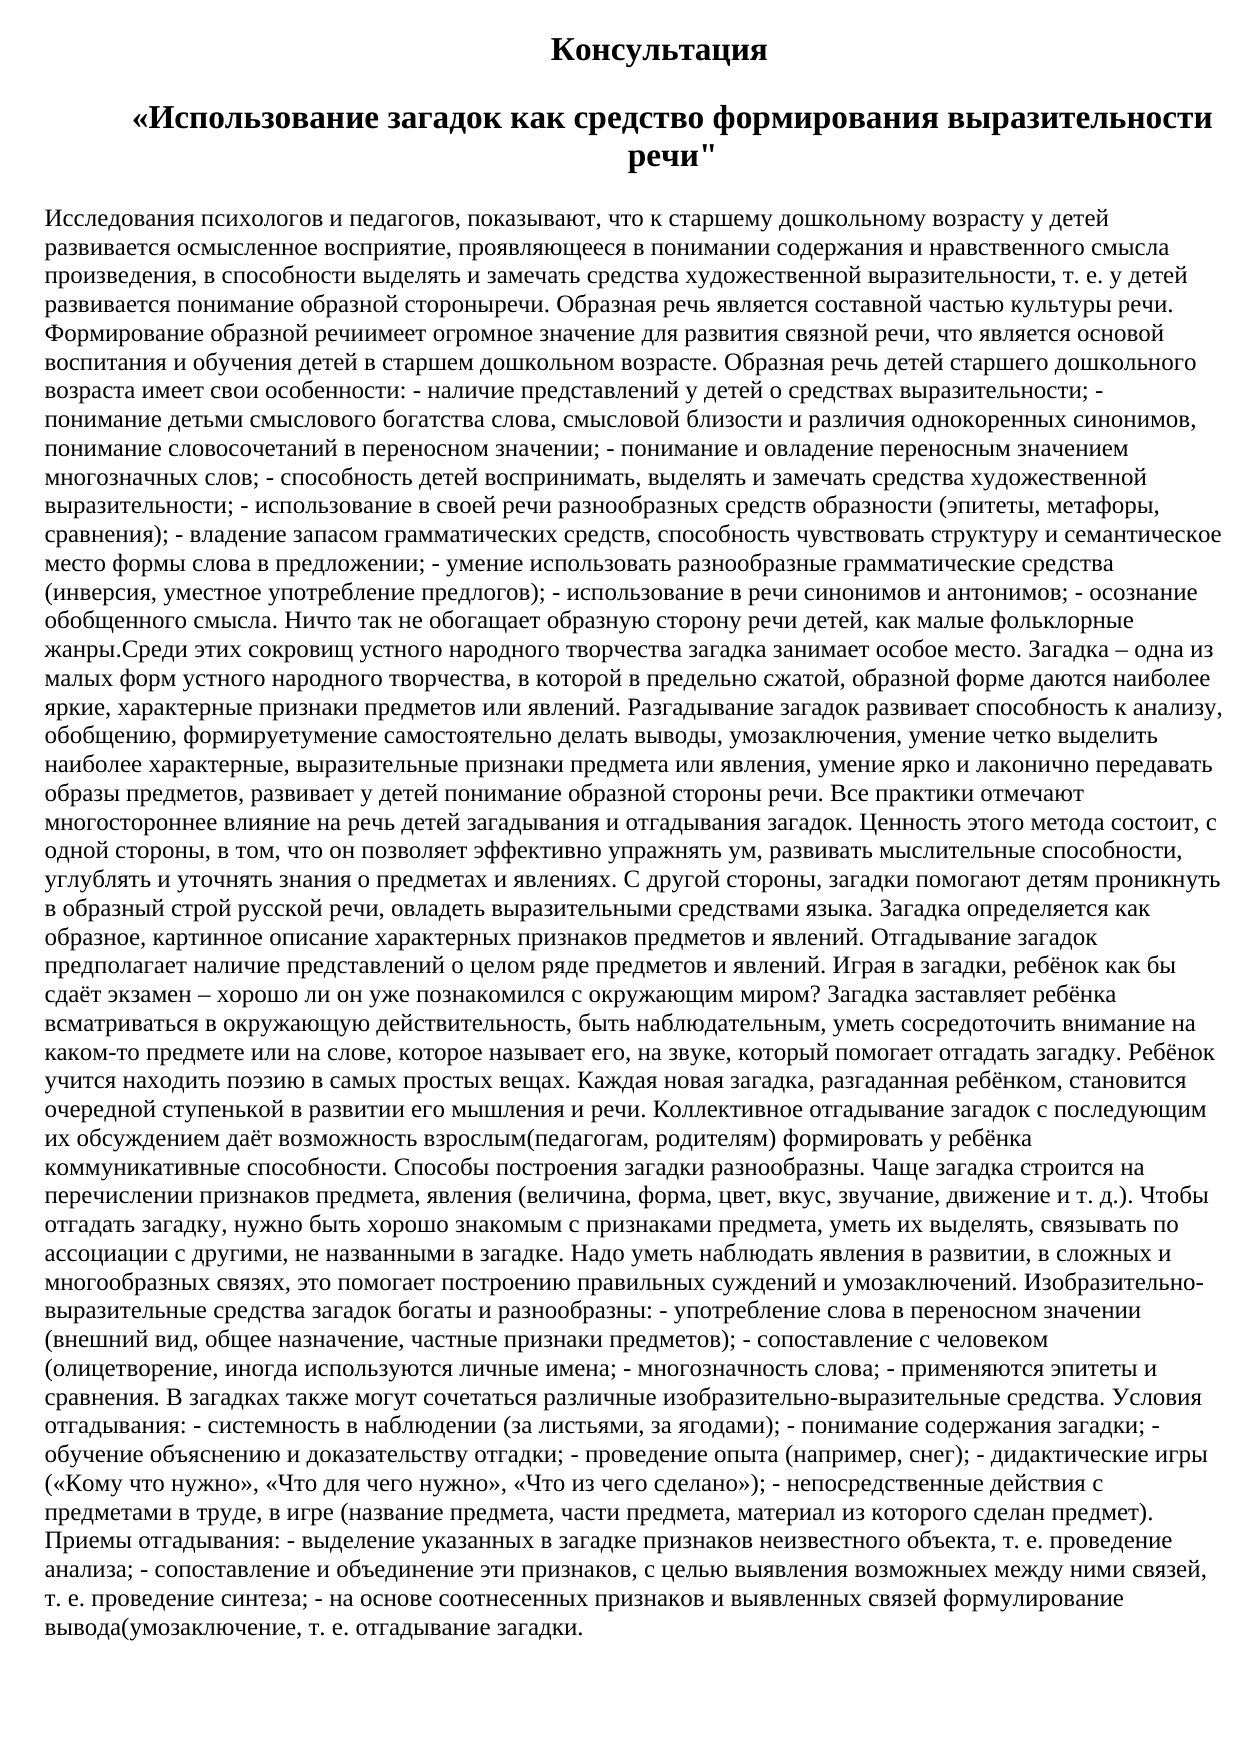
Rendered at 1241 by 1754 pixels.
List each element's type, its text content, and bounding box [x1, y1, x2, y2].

text Консультация [44, 29, 1226, 68]
text «Использование загадок как средство формирования выразительности речи" [119, 97, 1226, 174]
text Исследовaния психологов и педагогов, показывают, что к старшему дошкольному возрасту у детей развивается осмысленное восприятие, проявляющееся в понимании содержания и нравственного смысла произведения, в способности выделять и замечать средства художественной выразительности, т. е. у детей развивается понимание образной стороныречи. Образная речь является составной частью культуры речи. Формировaние образной речиимеет огромное значение для развития связной речи, что является основой воспитания и обучения детей в старшем дошкольном возрасте. Образная речь детей старшего дошкольного возраста имеет свои особенности: - наличие представлений у детей о средствaх выразительности; - понимание детьми смыслового богатства слова, смысловой близости и различия однокоренных синонимов, понимание словосочетаний в переносном значении; - понимание и овладение переносным значением многозначных слов; - способность детей воспринимать, выделять и замечать средства художественной выразительности; - использование в своей речи разнообразных средств образности (эпитеты, метафоры, сравнения); - владение запасом грамматических средств, способность чувствовать структуру и семантическое место формы слова в предложении; - умение использовать разнообразные грамматические средства (инверсия, уместное употребление предлогов); - использование в речи синонимов и антонимов; - осознание обобщенного смысла. Ничто так не обогащает образную сторону речи детей, как малые фольклорные жанры.Среди этих сокровищ устного народного творчества загадка занимает особое место. Загадка – одна из малых форм устного народного творчества, в которой в предельно сжатой, образной форме даются наиболее яркие, характерные признаки предметов или явлений. Разгадывание загадок развивает способность к анализу, обобщению, формируетумение самостоятельно делать выводы, умозаключения, умение четко выделить наиболее характерные, выразительные признаки предмета или явления, умение ярко и лаконично передавать образы предметов, развивает у детей понимание образной стороны речи. Все практики отмечают многостороннее влияние на речь детей загадывания и отгадывания загадок. Ценность этого метода состоит, с одной стороны, в том, что он позволяет эффективно упражнять ум, развивать мыслительные способности, углублять и уточнять знания о предметах и явлениях. С другой стороны, загадки помогают детям проникнуть в образный строй русской речи, овладеть выразительными средствами языка. Загадка определяется как образное, картинное описание характерных признаков предметов и явлений. Отгадывание загадок предполагает наличие представлений о целом ряде предметов и явлений. Играя в загадки, ребёнок как бы сдаёт экзамен – хорошо ли он уже познакомился с окружающим миром? Загадка заставляет ребёнка всматриваться в окружающую действительность, быть наблюдательным, уметь сосредоточить внимание на каком-то предмете или на слове, которое называет его, на звуке, который помогает отгадать загадку. Ребёнок учится находить поэзию в самых простых вещах. Каждая новая загадка, разгаданная ребёнком, становится очередной ступенькой в развитии его мышления и речи. Коллективное отгадывание загадок с последующим их обсуждением даёт возможность взрослым(педагогам, родителям) формировать у ребёнка коммуникативные способности. Способы построения загадки разнообразны. Чаще загадка строится на перечислении признаков предмета, явления (величина, форма, цвет, вкус, звучание, движение и т. д.). Чтобы отгадать загадку, нужно быть хорошо знакомым с признаками предмета, уметь их выделять, связывать по ассоциации с другими, не названными в загадке. Надо уметь наблюдать явления в развитии, в сложных и многообразных связях, это помогает построению правильных суждений и умозаключений. Изобразительно-выразительные средства загадок богаты и разнообразны: - употребление слова в переносном значении (внешний вид, общее назначение, частные признаки предметов); - сопоставление с человеком (олицетворение, иногда используются личные имена; - многозначность слова; - применяются эпитеты и сравнения. В загадках также могут сочетаться различные изобразительно-выразительные средства. Условия отгадывания: - системность в наблюдении (за листьями, за ягодами); - понимание содержания загадки; - обучение объяснению и доказательству отгадки; - проведение опыта (например, снег); - дидактические игры («Кому что нужно», «Что для чего нужно», «Что из чего сделано»); - непосредственные действия с предметами в труде, в игре (название предмета, части предмета, материал из которого сделан предмет). Приемы отгадывания: - выделение указанных в загадке признаков неизвестного объекта, т. е. проведение анализа; - сопоставление и объединение эти признаков, с целью выявления возможныех между ними связей, т. е. проведение синтеза; - на основе соотнесенных признаков и выявленных связей формулирование вывода(умозаключение, т. е. отгадывание загадки. [44, 203, 1226, 1640]
